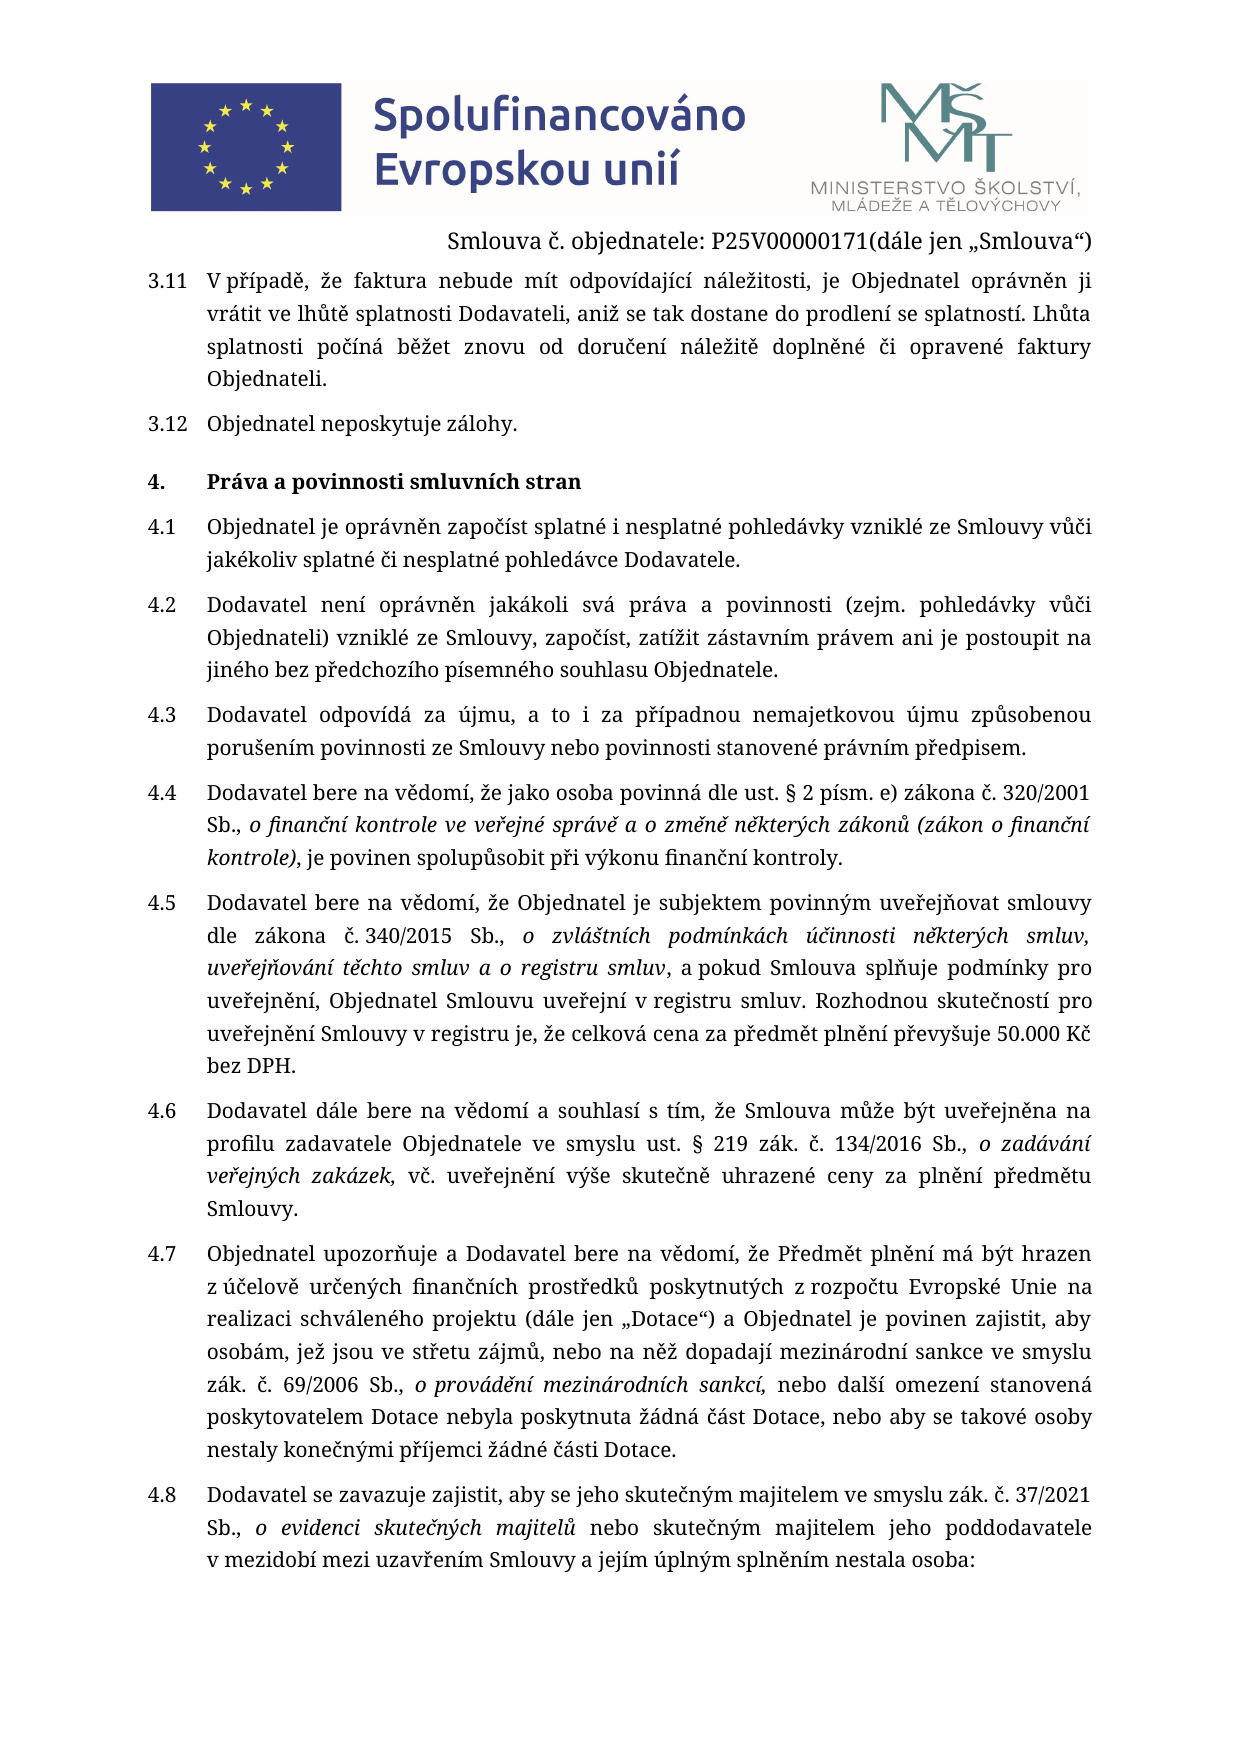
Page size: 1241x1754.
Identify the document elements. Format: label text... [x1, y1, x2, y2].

picture [147, 80, 1093, 215]
list Dodavatel odpovídá za újmu, a to i za případnou nemajetkovou újmu způsobenou porušením povinnosti ze Smlouvy nebo povinnosti stanovené právním předpisem. [148, 700, 1093, 761]
list Dodavatel se zavazuje zajistit, aby se jeho skutečným majitelem ve smyslu zák. č. 37/2021 Sb., o evidenci skutečných majitelů nebo skutečným majitelem jeho poddodavatele v mezidobí mezi uzavřením Smlouvy a jejím úplným splněním nestala osoba: [148, 1480, 1093, 1574]
list Dodavatel bere na vědomí, že jako osoba povinná dle ust. § 2 písm. e) zákona č. 320/2001 Sb., o finanční kontrole ve veřejné správě a o změně některých zákonů (zákon o finanční kontrole), je povinen spolupůsobit při výkonu finanční kontroly. [148, 778, 1093, 872]
list V případě, že faktura nebude mít odpovídající náležitosti, je Objednatel oprávněn ji vrátit ve lhůtě splatnosti Dodavateli, aniž se tak dostane do prodlení se splatností. Lhůta splatnosti počíná běžet znovu od doručení náležitě doplněné či opravené faktury Objednateli. [148, 267, 1093, 393]
list Dodavatel dále bere na vědomí a souhlasí s tím, že Smlouva může být uveřejněna na profilu zadavatele Objednatele ve smyslu ust. § 219 zák. č. 134/2016 Sb., o zadávání veřejných zakázek, vč. uveřejnění výše skutečně uhrazené ceny za plnění předmětu Smlouvy. [148, 1096, 1093, 1223]
list Objednatel neposkytuje zálohy. [148, 409, 1093, 438]
list Objednatel je oprávněn započíst splatné i nesplatné pohledávky vzniklé ze Smlouvy vůči jakékoliv splatné či nesplatné pohledávce Dodavatele. [148, 512, 1093, 573]
list Dodavatel bere na vědomí, že Objednatel je subjektem povinným uveřejňovat smlouvy dle zákona č. 340/2015 Sb., o zvláštních podmínkách účinnosti některých smluv, uveřejňování těchto smluv a o registru smluv, a pokud Smlouva splňuje podmínky pro uveřejnění, Objednatel Smlouvu uveřejní v registru smluv. Rozhodnou skutečností pro uveřejnění Smlouvy v registru je, že celková cena za předmět plnění převyšuje 50.000 Kč bez DPH. [148, 888, 1093, 1080]
list Práva a povinnosti smluvních stran [148, 467, 1093, 496]
list Objednatel upozorňuje a Dodavatel bere na vědomí, že Předmět plnění má být hrazen z účelově určených finančních prostředků poskytnutých z rozpočtu Evropské Unie na realizaci schváleného projektu (dále jen „Dotace“) a Objednatel je povinen zajistit, aby osobám, jež jsou ve střetu zájmů, nebo na něž dopadají mezinárodní sankce ve smyslu zák. č. 69/2006 Sb., o provádění mezinárodních sankcí, nebo další omezení stanovená poskytovatelem Dotace nebyla poskytnuta žádná část Dotace, nebo aby se takové osoby nestaly konečnými příjemci žádné části Dotace. [148, 1239, 1093, 1463]
list Dodavatel není oprávněn jakákoli svá práva a povinnosti (zejm. pohledávky vůči Objednateli) vzniklé ze Smlouvy, započíst, zatížit zástavním právem ani je postoupit na jiného bez předchozího písemného souhlasu Objednatele. [148, 590, 1093, 684]
